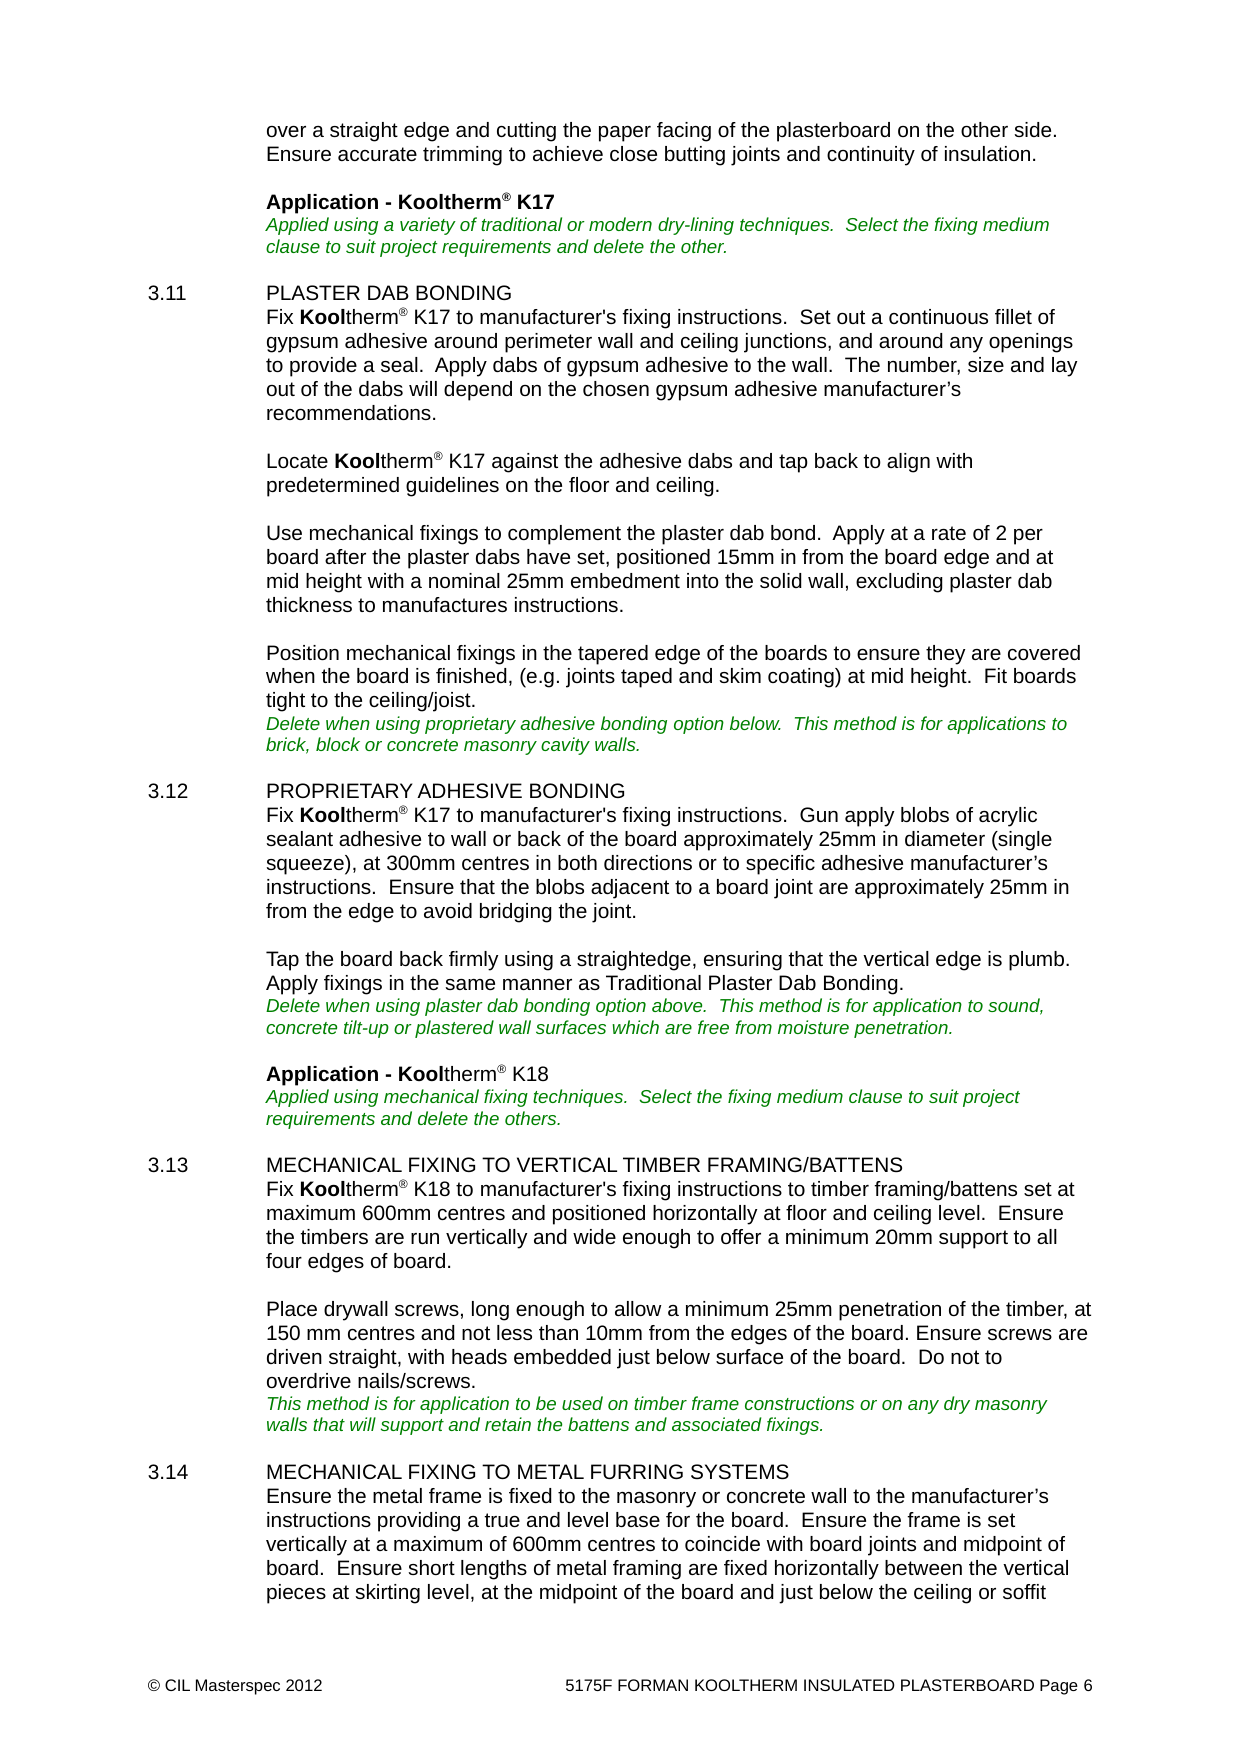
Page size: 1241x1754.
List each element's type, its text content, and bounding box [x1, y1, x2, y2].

text Applied using a variety of traditional or modern dry-lining techniques. Select the fixing medium clause to suit project requirements and delete the other. [148, 214, 1093, 257]
text Application - Kooltherm® K17 [148, 190, 1093, 214]
text Fix Kooltherm® K17 to manufacturer's fixing instructions. Set out a continuous fillet of gypsum adhesive around perimeter wall and ceiling junctions, and around any openings to provide a seal. Apply dabs of gypsum adhesive to the wall. The number, size and lay out of the dabs will depend on the chosen gypsum adhesive manufacturer’s recommendations. [148, 305, 1093, 425]
text Fix Kooltherm® K18 to manufacturer's fixing instructions to timber framing/battens set at maximum 600mm centres and positioned horizontally at floor and ceiling level. Ensure the timbers are run vertically and wide enough to offer a minimum 20mm support to all four edges of board. [148, 1177, 1093, 1273]
subtitle 3.14 MECHANICAL FIXING TO METAL FURRING SYSTEMS [148, 1460, 1093, 1484]
text Use mechanical fixings to complement the plaster dab bond. Apply at a rate of 2 per board after the plaster dabs have set, positioned 15mm in from the board edge and at mid height with a nominal 25mm embedment into the solid wall, excluding plaster dab thickness to manufactures instructions. [148, 521, 1093, 616]
text Application - Kooltherm® K18 [148, 1062, 1093, 1086]
text Place drywall screws, long enough to allow a minimum 25mm penetration of the timber, at 150 mm centres and not less than 10mm from the edges of the board. Ensure screws are driven straight, with heads embedded just below surface of the board. Do not to overdrive nails/screws. [148, 1297, 1093, 1393]
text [148, 1484, 1093, 1603]
text This method is for application to be used on timber frame constructions or on any dry masonry walls that will support and retain the battens and associated fixings. [148, 1393, 1093, 1436]
text Tap the board back firmly using a straightedge, ensuring that the vertical edge is plumb. Apply fixings in the same manner as Traditional Plaster Dab Bonding. [148, 947, 1093, 995]
subtitle 3.13 MECHANICAL FIXING TO VERTICAL TIMBER FRAMING/BATTENS [148, 1153, 1093, 1177]
text Delete when using plaster dab bonding option above. This method is for application to sound, concrete tilt-up or plastered wall surfaces which are free from moisture penetration. [148, 995, 1093, 1038]
text Delete when using proprietary adhesive bonding option below. This method is for applications to brick, block or concrete masonry cavity walls. [148, 712, 1093, 755]
subtitle 3.11 PLASTER DAB BONDING [148, 281, 1093, 305]
text Fix Kooltherm® K17 to manufacturer's fixing instructions. Gun apply blobs of acrylic sealant adhesive to wall or back of the board approximately 25mm in diameter (single squeeze), at 300mm centres in both directions or to specific adhesive manufacturer’s instructions. Ensure that the blobs adjacent to a board joint are approximately 25mm in from the edge to avoid bridging the joint. [148, 803, 1093, 923]
text Position mechanical fixings in the tapered edge of the boards to ensure they are covered when the board is finished, (e.g. joints taped and skim coating) at mid height. Fit boards tight to the ceiling/joist. [148, 640, 1093, 712]
subtitle 3.12 PROPRIETARY ADHESIVE BONDING [148, 779, 1093, 803]
text Locate Kooltherm® K17 against the adhesive dabs and tap back to align with predetermined guidelines on the floor and ceiling. [148, 449, 1093, 497]
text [148, 118, 1093, 166]
text Applied using mechanical fixing techniques. Select the fixing medium clause to suit project requirements and delete the others. [148, 1086, 1093, 1129]
